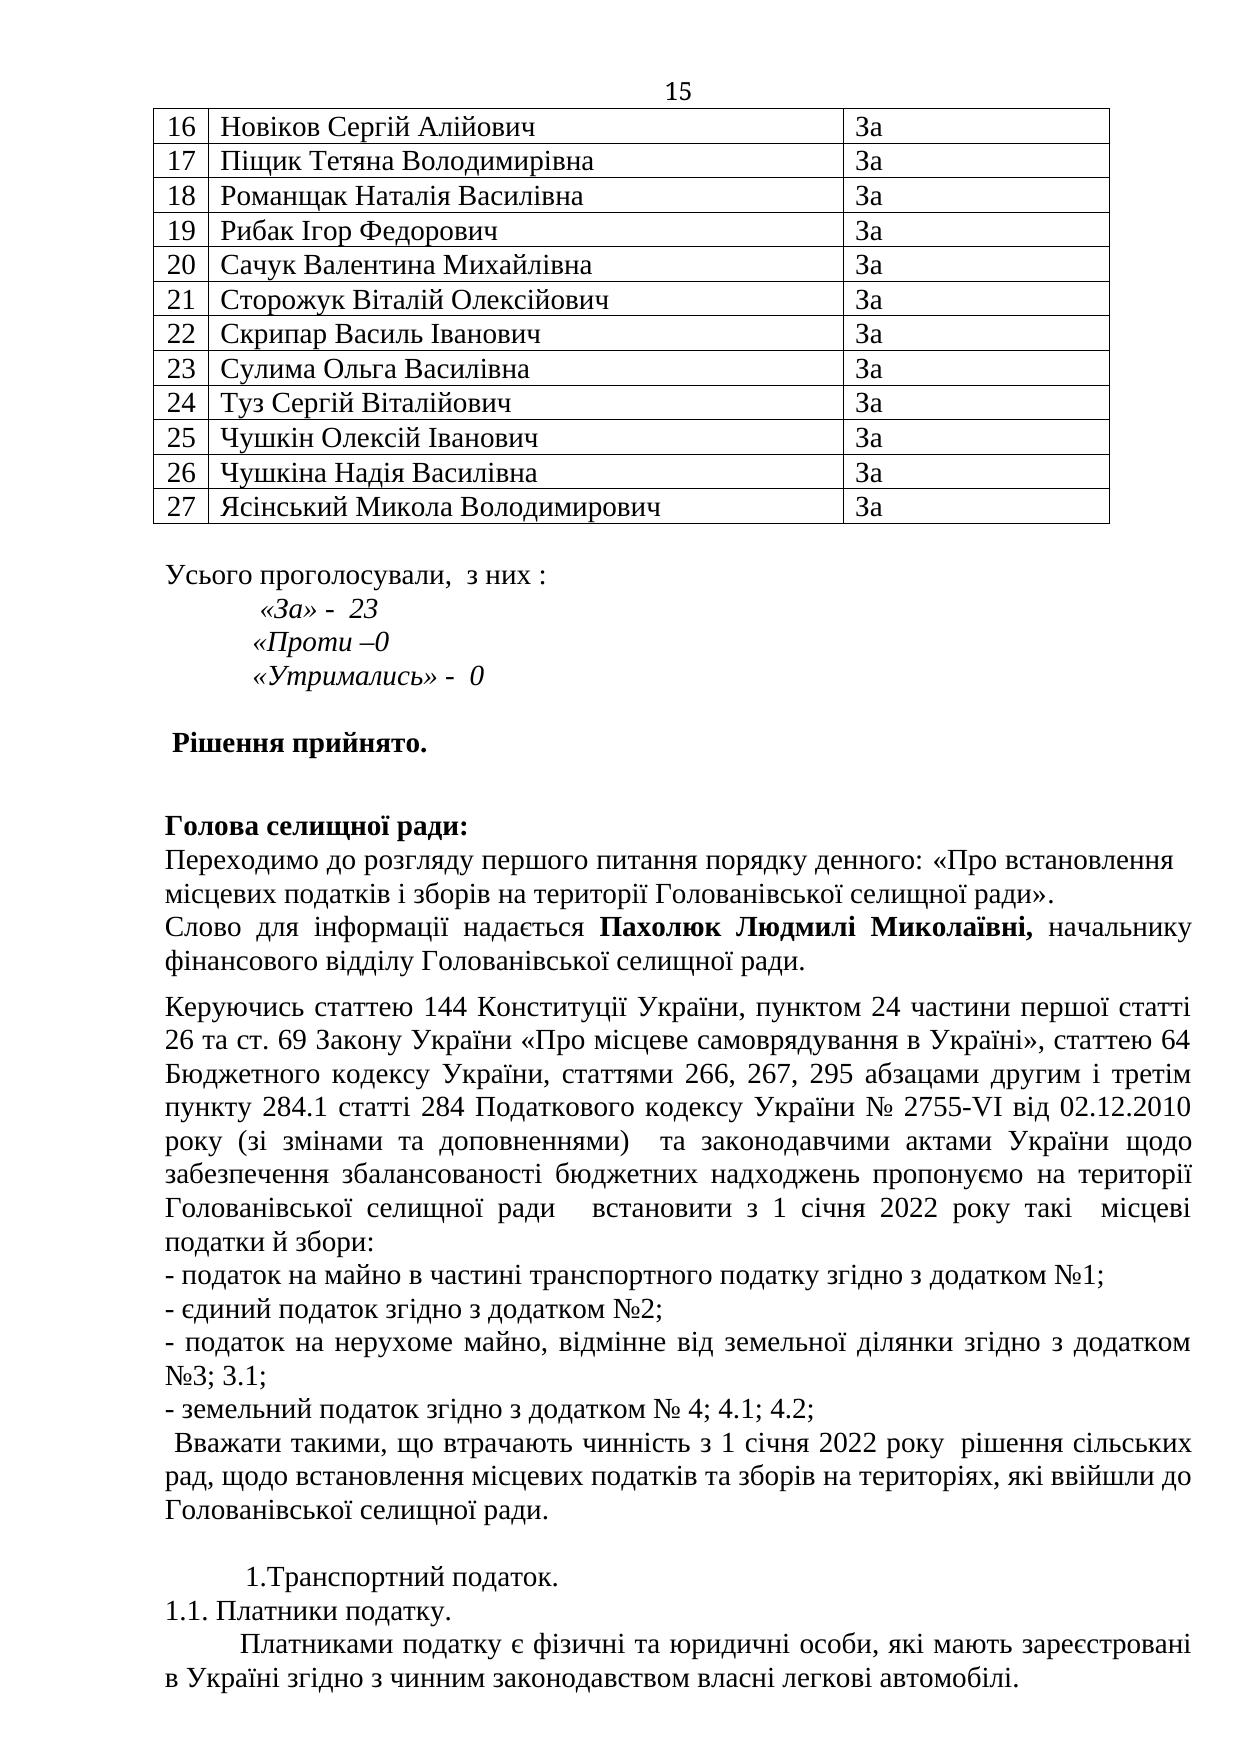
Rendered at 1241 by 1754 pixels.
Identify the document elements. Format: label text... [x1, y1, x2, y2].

table_cell За [844, 489, 1109, 523]
table_cell Піщик Тетяна Володимирівна [209, 144, 843, 177]
table_cell Скрипар Василь Іванович [209, 316, 843, 350]
table_cell За [844, 420, 1109, 454]
text - податок на майно в частині транспортного податку згідно з додатком №1; [164, 1257, 1192, 1291]
table_cell Сулима Ольга Василівна [209, 351, 843, 384]
table_cell 18 [154, 178, 208, 212]
text Рішення прийнято. [164, 725, 1192, 759]
text Голова селищної ради: [164, 809, 1192, 842]
table_cell За [844, 351, 1109, 384]
table_cell За [844, 247, 1109, 281]
table_cell Сторожук Віталій Олексійович [209, 282, 843, 315]
table_cell За [844, 455, 1109, 488]
text Слово для інформації надається Пахолюк Людмилі Миколаївні, начальнику фінансового відділу Голованівської селищної ради. [164, 909, 1192, 976]
text - єдиний податок згідно з додатком №2; [164, 1291, 1192, 1324]
text - податок на нерухоме майно, відмінне від земельної ділянки згідно з додатком №3; 3.1; [164, 1324, 1192, 1391]
table_cell 23 [154, 351, 208, 384]
text Вважати такими, що втрачають чинність з 1 січня 2022 року рішення сільських рад, щодо встановлення місцевих податків та зборів на територіях, які ввійшли до Голованівської селищної ради. [164, 1425, 1192, 1526]
table_cell 20 [154, 247, 208, 281]
text 1.1. Платники податку. [164, 1593, 1192, 1626]
table_cell За [844, 178, 1109, 212]
table_cell 26 [154, 455, 208, 488]
table_cell Сачук Валентина Михайлівна [209, 247, 843, 281]
table_cell 21 [154, 282, 208, 315]
table_cell 16 [154, 109, 208, 142]
table_cell Рибак Ігор Федорович [209, 213, 843, 246]
text Переходимо до розгляду першого питання порядку денного: «Про встановлення місцевих податків і зборів на території Голованівської селищної ради». [164, 842, 1173, 909]
table_cell За [844, 213, 1109, 246]
table_cell 17 [154, 144, 208, 177]
table_cell За [844, 386, 1109, 419]
text «За» - 23 [252, 591, 1192, 624]
table_cell 19 [154, 213, 208, 246]
table_cell 27 [154, 489, 208, 523]
table_cell За [844, 109, 1109, 142]
text 1.Транспортний податок. [164, 1559, 1192, 1593]
text «Проти –0 [252, 624, 1192, 658]
text «Утримались» - 0 [252, 658, 1192, 692]
text Усього проголосували, з них : [164, 557, 1192, 591]
table_cell 25 [154, 420, 208, 454]
table_cell Чушкін Олексій Іванович [209, 420, 843, 454]
text Платниками податку є фізичні та юридичні особи, які мають зареєстровані в Україні згідно з чинним законодавством власні легкові автомобілі. [164, 1626, 1192, 1693]
table_cell Новіков Сергій Алійович [209, 109, 843, 142]
table_cell Чушкіна Надія Василівна [209, 455, 843, 488]
table_cell За [844, 144, 1109, 177]
table_cell За [844, 316, 1109, 350]
table_cell Ясінський Микола Володимирович [209, 489, 843, 523]
text Керуючись статтею 144 Конституції України, пунктом 24 частини першої статті 26 та ст. 69 Закону України «Про місцеве самоврядування в Україні», статтею 64 Бюджетного кодексу України, статтями 266, 267, 295 абзацами другим і третім пункту 284.1 статті 284 Податкового кодексу України № 2755-VI від 02.12.2010 року (зі змінами та доповненнями) та законодавчими актами України щодо забезпечення збалансованості бюджетних надходжень пропонуємо на території Голованівської селищної ради встановити з 1 січня 2022 року такі місцеві податки й збори: [164, 989, 1192, 1257]
table_cell 22 [154, 316, 208, 350]
table_cell 24 [154, 386, 208, 419]
table_cell За [844, 282, 1109, 315]
text - земельний податок згідно з додатком № 4; 4.1; 4.2; [164, 1391, 1192, 1425]
table_cell Романщак Наталія Василівна [209, 178, 843, 212]
table_cell Туз Сергій Віталійович [209, 386, 843, 419]
